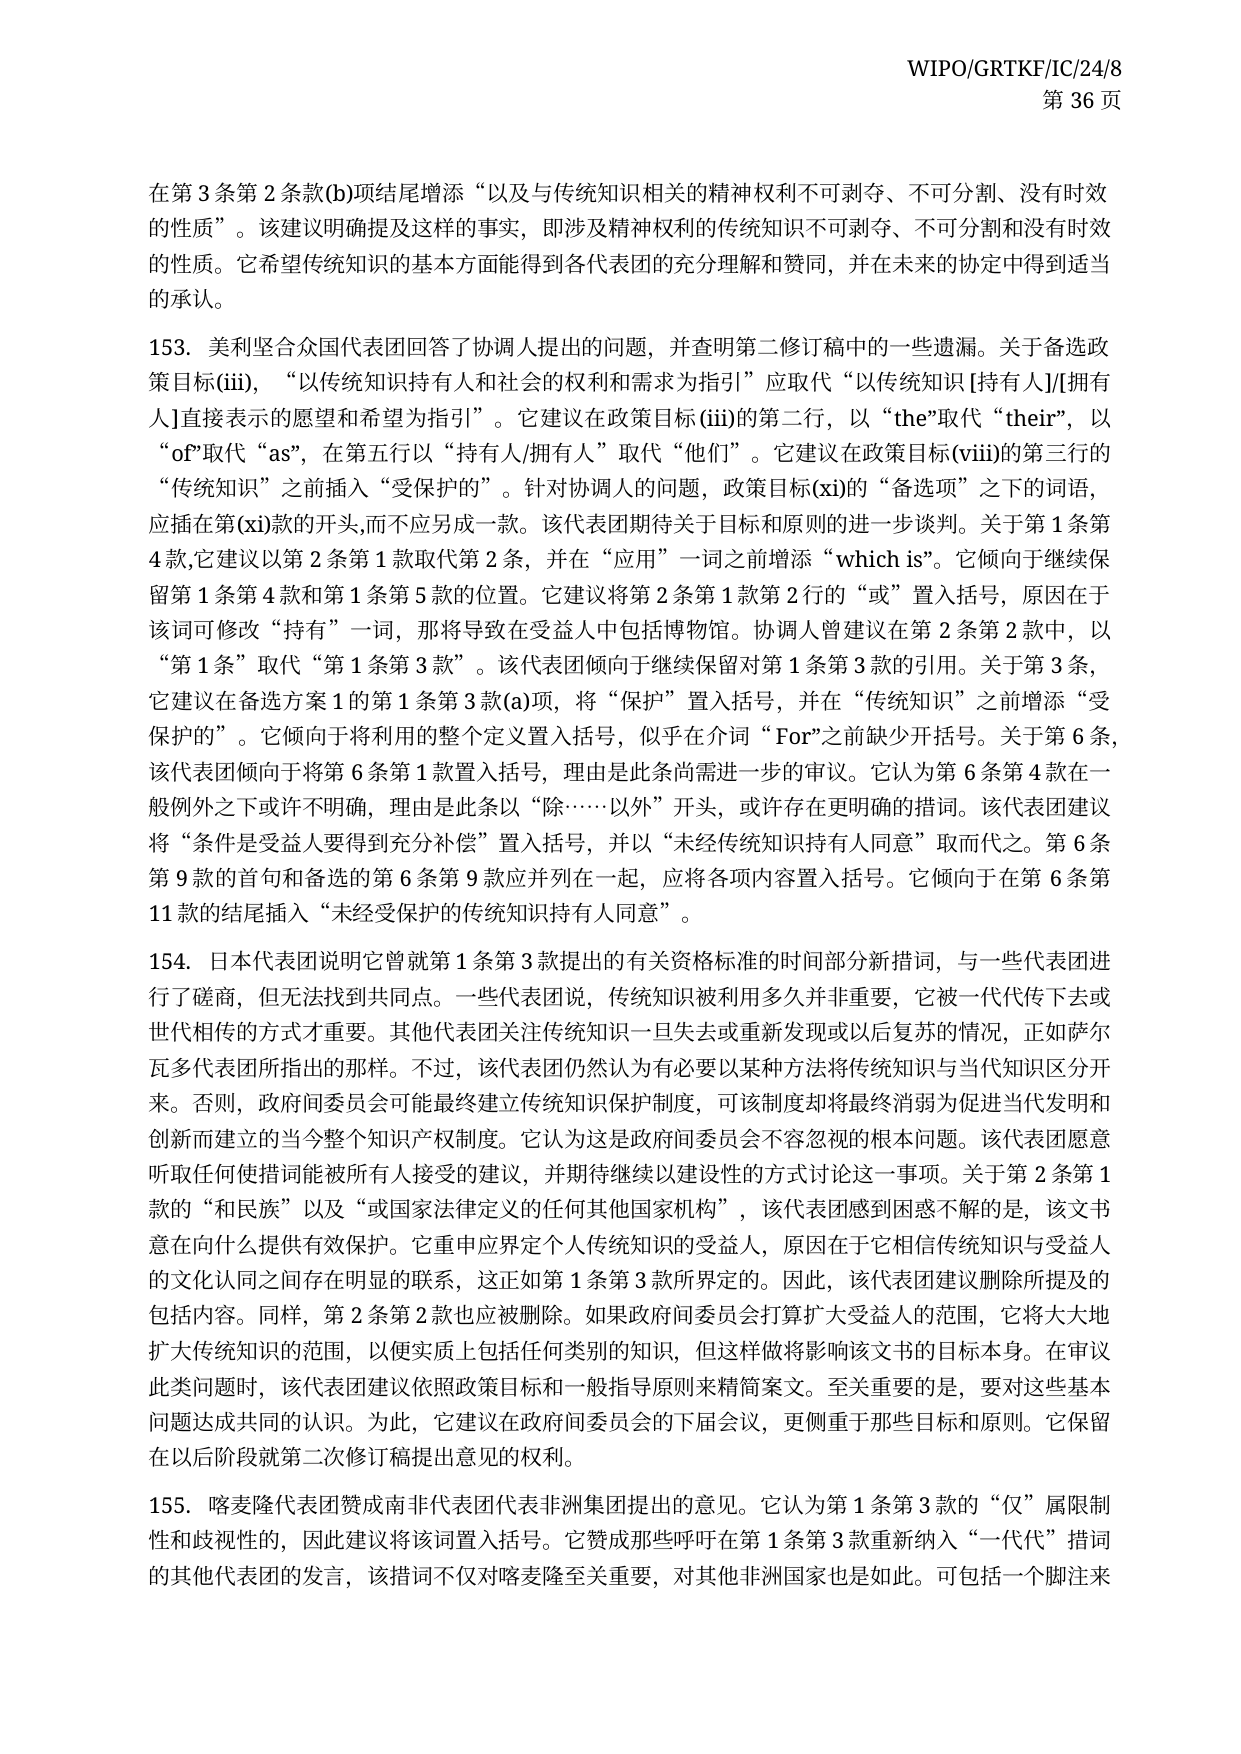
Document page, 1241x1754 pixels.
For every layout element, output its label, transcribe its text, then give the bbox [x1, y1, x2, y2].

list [149, 172, 1111, 314]
list 美利坚合众国代表团回答了协调人提出的问题，并查明第二修订稿中的一些遗漏。关于备选政策目标(iii)，“以传统知识持有人和社会的权利和需求为指引”应取代“以传统知识[持有人]/[拥有人]直接表示的愿望和希望为指引”。它建议在政策目标(iii)的第二行，以“the”取代“their”，以“of”取代“as”，在第五行以“持有人/拥有人”取代“他们”。它建议在政策目标(viii)的第三行的“传统知识”之前插入“受保护的”。针对协调人的问题，政策目标(xi)的“备选项”之下的词语，应插在第(xi)款的开头,而不应另成一款。该代表团期待关于目标和原则的进一步谈判。关于第1条第4款,它建议以第2条第1款取代第2条，并在“应用”一词之前增添“which is”。它倾向于继续保留第1条第4款和第1条第5款的位置。它建议将第2条第1款第2行的“或”置入括号，原因在于该词可修改“持有”一词，那将导致在受益人中包括博物馆。协调人曾建议在第2条第2款中，以“第1条”取代“第1条第3款”。该代表团倾向于继续保留对第1条第3款的引用。关于第3条，它建议在备选方案1的第1条第3款(a)项，将“保护”置入括号，并在“传统知识”之前增添“受保护的”。它倾向于将利用的整个定义置入括号，似乎在介词“For”之前缺少开括号。关于第6条，该代表团倾向于将第6条第1款置入括号，理由是此条尚需进一步的审议。它认为第6条第4款在一般例外之下或许不明确，理由是此条以“除……以外”开头，或许存在更明确的措词。该代表团建议将“条件是受益人要得到充分补偿”置入括号，并以“未经传统知识持有人同意”取而代之。第6条第9款的首句和备选的第6条第9款应并列在一起，应将各项内容置入括号。它倾向于在第6条第11款的结尾插入“未经受保护的传统知识持有人同意”。 [149, 326, 1111, 928]
list 日本代表团说明它曾就第1条第3款提出的有关资格标准的时间部分新措词，与一些代表团进行了磋商，但无法找到共同点。一些代表团说，传统知识被利用多久并非重要，它被一代代传下去或世代相传的方式才重要。其他代表团关注传统知识一旦失去或重新发现或以后复苏的情况，正如萨尔瓦多代表团所指出的那样。不过，该代表团仍然认为有必要以某种方法将传统知识与当代知识区分开来。否则，政府间委员会可能最终建立传统知识保护制度，可该制度却将最终消弱为促进当代发明和创新而建立的当今整个知识产权制度。它认为这是政府间委员会不容忽视的根本问题。该代表团愿意听取任何使措词能被所有人接受的建议，并期待继续以建设性的方式讨论这一事项。关于第2条第1款的“和民族”以及“或国家法律定义的任何其他国家机构”，该代表团感到困惑不解的是，该文书意在向什么提供有效保护。它重申应界定个人传统知识的受益人，原因在于它相信传统知识与受益人的文化认同之间存在明显的联系，这正如第1条第3款所界定的。因此，该代表团建议删除所提及的包括内容。同样，第2条第2款也应被删除。如果政府间委员会打算扩大受益人的范围，它将大大地扩大传统知识的范围，以便实质上包括任何类别的知识，但这样做将影响该文书的目标本身。在审议此类问题时，该代表团建议依照政策目标和一般指导原则来精简案文。至关重要的是，要对这些基本问题达成共同的认识。为此，它建议在政府间委员会的下届会议，更侧重于那些目标和原则。它保留在以后阶段就第二次修订稿提出意见的权利。 [149, 941, 1111, 1472]
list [149, 1484, 1111, 1591]
